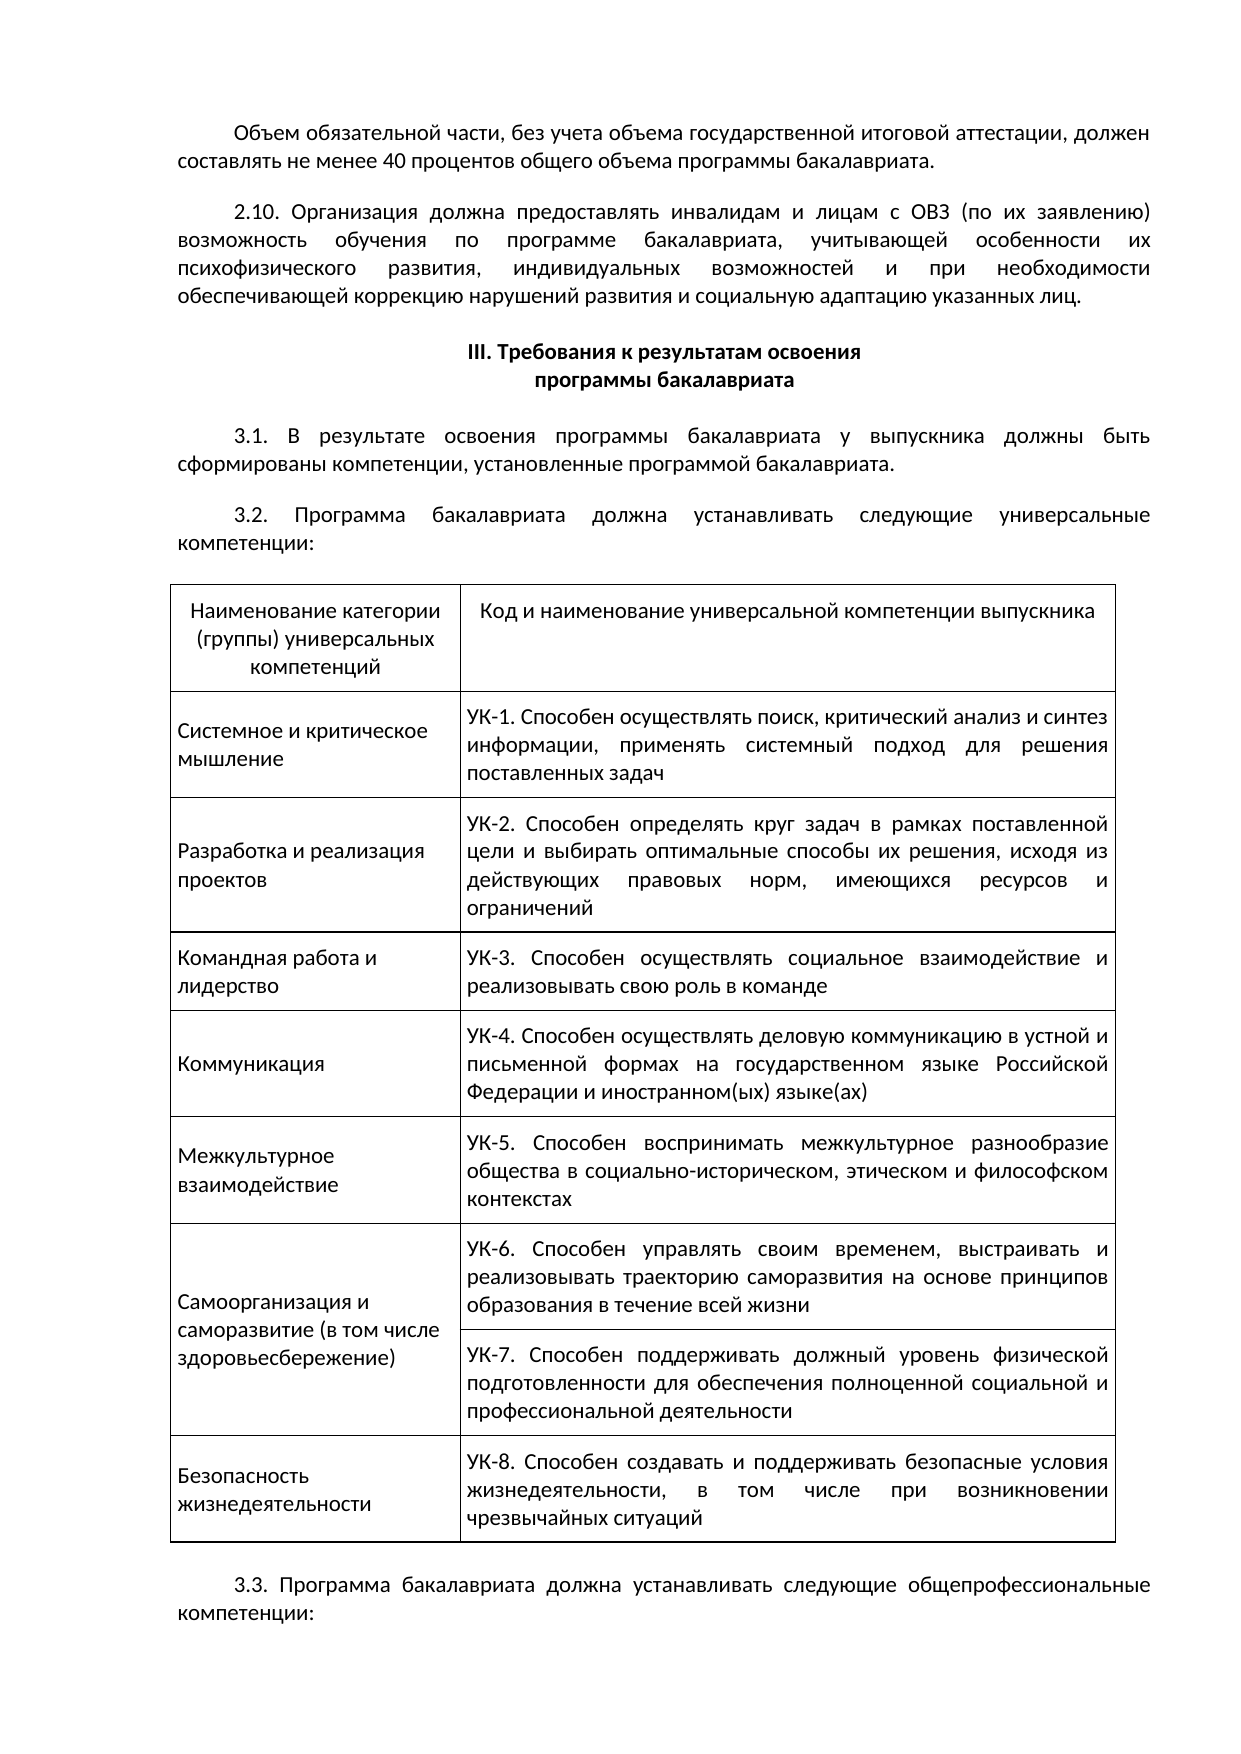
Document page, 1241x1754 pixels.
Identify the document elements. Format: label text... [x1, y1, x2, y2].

table_cell УК-7. Способен поддерживать должный уровень физической подготовленности для обеспечения полноценной социальной и профессиональной деятельности [461, 1330, 1115, 1435]
text 3.1. В результате освоения программы бакалавриата у выпускника должны быть сформированы компетенции, установленные программой бакалавриата. [177, 421, 1152, 477]
table_cell Самоорганизация и саморазвитие (в том числе здоровьесбережение) [171, 1224, 460, 1435]
table_cell УК-2. Способен определять круг задач в рамках поставленной цели и выбирать оптимальные способы их решения, исходя из действующих правовых норм, имеющихся ресурсов и ограничений [461, 798, 1115, 931]
table_header Код и наименование универсальной компетенции выпускника [461, 585, 1115, 691]
table_cell Межкультурное взаимодействие [171, 1117, 460, 1222]
text 3.3. Программа бакалавриата должна устанавливать следующие общепрофессиональные компетенции: [177, 1571, 1152, 1627]
table_cell УК-4. Способен осуществлять деловую коммуникацию в устной и письменной формах на государственном языке Российской Федерации и иностранном(ых) языке(ах) [461, 1011, 1115, 1116]
text 2.10. Организация должна предоставлять инвалидам и лицам с ОВЗ (по их заявлению) возможность обучения по программе бакалавриата, учитывающей особенности их психофизического развития, индивидуальных возможностей и при необходимости обеспечивающей коррекцию нарушений развития и социальную адаптацию указанных лиц. [177, 197, 1152, 309]
table_cell Разработка и реализация проектов [171, 798, 460, 931]
table_cell Командная работа и лидерство [171, 933, 460, 1010]
table_cell УК-3. Способен осуществлять социальное взаимодействие и реализовывать свою роль в команде [461, 933, 1115, 1010]
table_cell УК-8. Способен создавать и поддерживать безопасные условия жизнедеятельности, в том числе при возникновении чрезвычайных ситуаций [461, 1436, 1115, 1541]
table_cell УК-5. Способен воспринимать межкультурное разнообразие общества в социально-историческом, этическом и философском контекстах [461, 1117, 1115, 1222]
title программы бакалавриата [177, 365, 1152, 393]
title III. Требования к результатам освоения [177, 337, 1152, 365]
table_header Наименование категории (группы) универсальных компетенций [171, 585, 460, 691]
table_cell Коммуникация [171, 1011, 460, 1116]
text Объем обязательной части, без учета объема государственной итоговой аттестации, должен составлять не менее 40 процентов общего объема программы бакалавриата. [177, 118, 1152, 174]
table_cell УК-1. Способен осуществлять поиск, критический анализ и синтез информации, применять системный подход для решения поставленных задач [461, 692, 1115, 797]
table_cell УК-6. Способен управлять своим временем, выстраивать и реализовывать траекторию саморазвития на основе принципов образования в течение всей жизни [461, 1224, 1115, 1329]
text 3.2. Программа бакалавриата должна устанавливать следующие универсальные компетенции: [177, 500, 1152, 556]
table_cell Системное и критическое мышление [171, 692, 460, 797]
table_cell Безопасность жизнедеятельности [171, 1436, 460, 1541]
